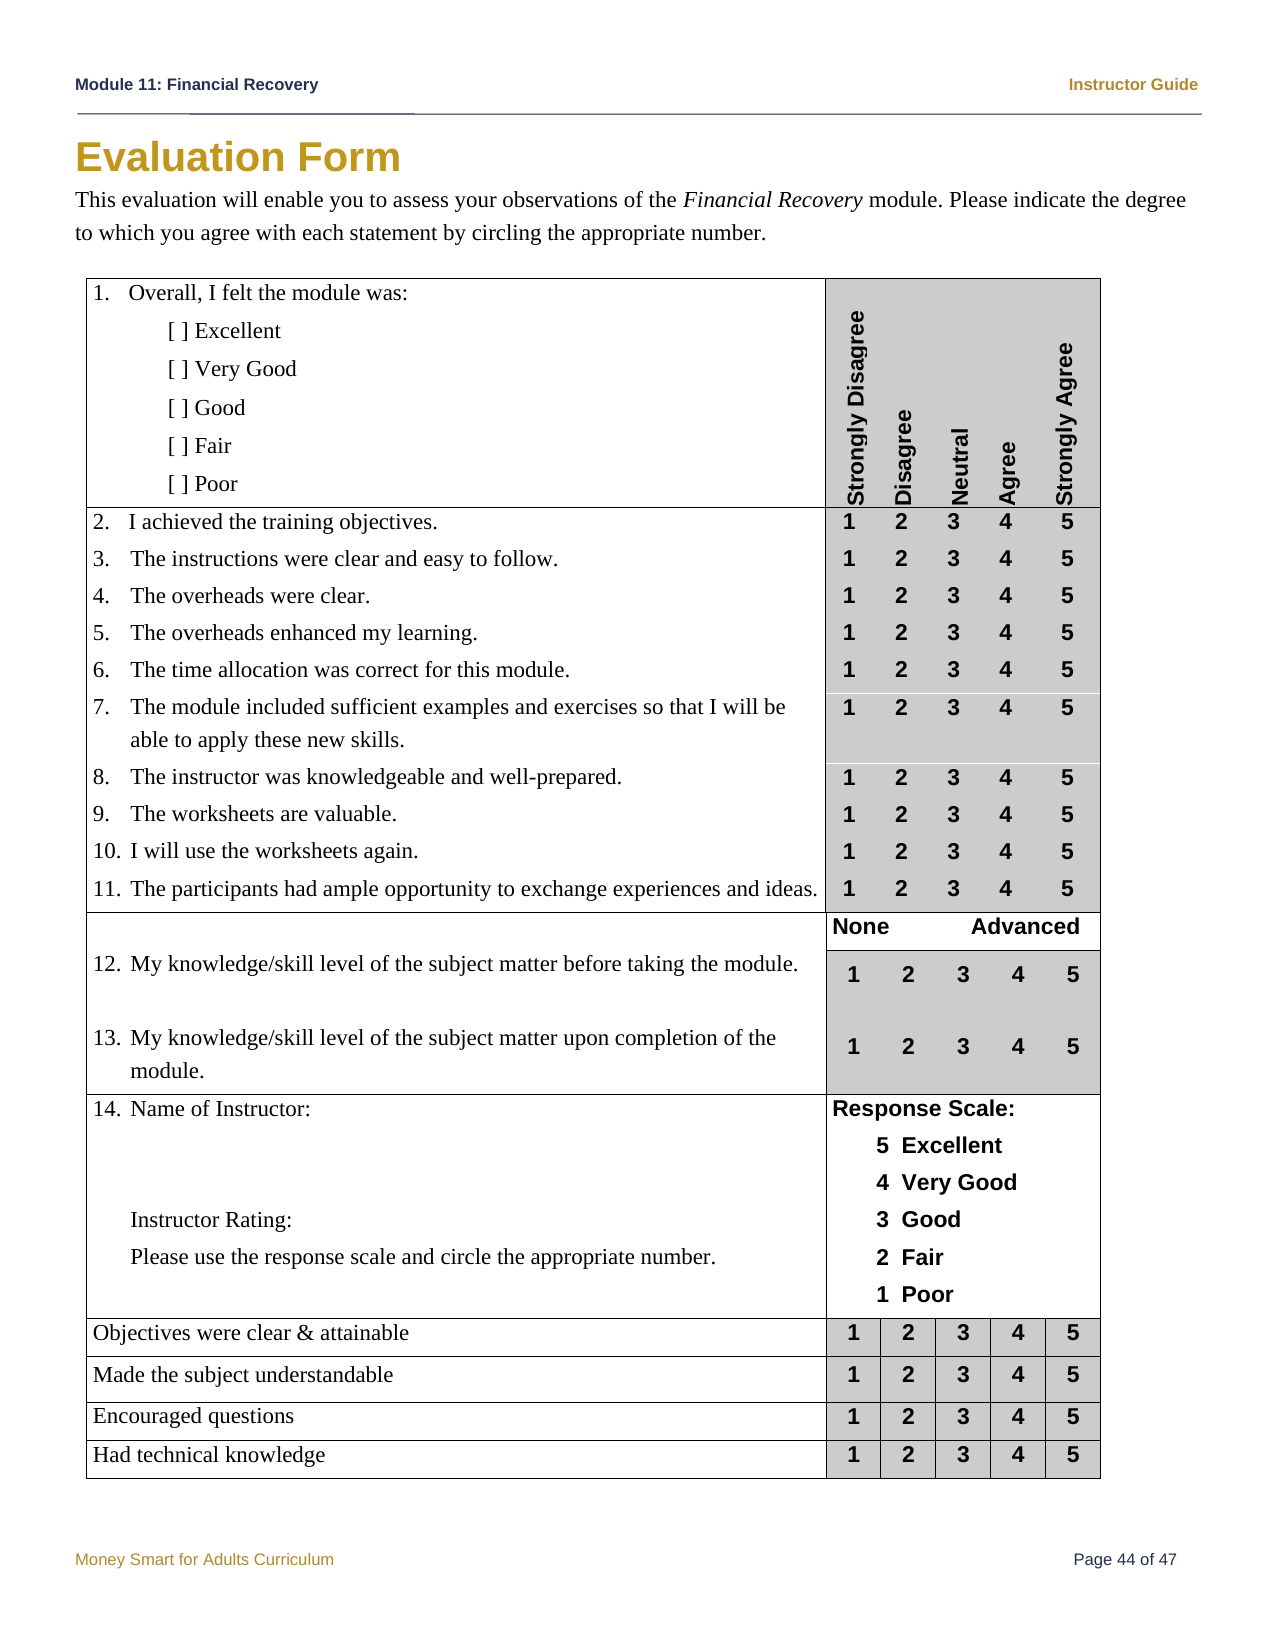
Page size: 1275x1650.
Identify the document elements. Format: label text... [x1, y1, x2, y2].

table_cell 5 [1034, 656, 1100, 693]
table_cell 1 [826, 656, 873, 693]
table_cell Had technical knowledge [87, 1441, 826, 1478]
table_cell 3 [930, 656, 977, 693]
table_cell 1 [827, 1007, 881, 1094]
table_cell 5 [1046, 1403, 1100, 1440]
table_cell 2 [873, 838, 930, 875]
table_cell 1 [826, 764, 873, 801]
table_cell 2 [873, 619, 930, 656]
table_cell [ ] Very Good [87, 355, 825, 393]
table_cell 1 [826, 694, 873, 763]
table_cell 2 [873, 875, 930, 912]
table_cell Name of Instructor: Instructor Rating: Please use the response scale and circle the appropriate number. [87, 1095, 826, 1318]
table_header Neutral [930, 279, 977, 507]
table_cell Made the subject understandable [87, 1357, 826, 1402]
table_cell 1 [826, 545, 873, 582]
table_cell 2 [873, 545, 930, 582]
table_cell 1 [826, 875, 873, 912]
table_cell 3 [936, 1007, 991, 1094]
table_cell 5 [1046, 1441, 1100, 1478]
table_cell The overheads enhanced my learning. [87, 619, 825, 656]
table_cell 5 [1046, 1357, 1100, 1402]
table_header Overall, I felt the module was: [87, 279, 825, 316]
table_cell 2 [881, 1441, 935, 1478]
table_cell 1 [827, 1441, 880, 1478]
table_cell 3 [930, 508, 977, 545]
table_cell 3 [936, 1319, 990, 1356]
table_cell 5 [1034, 508, 1100, 545]
table_cell 4 [977, 656, 1034, 693]
table_cell [ ] Poor [87, 469, 825, 507]
table_cell 3 [930, 838, 977, 875]
table_cell I will use the worksheets again. [87, 838, 825, 875]
table_cell 2 [881, 1357, 935, 1402]
table_cell 2 [873, 764, 930, 801]
table_cell 5 [1034, 838, 1100, 875]
table_cell 3 [936, 1441, 990, 1478]
table_cell 2 [873, 694, 930, 763]
table_cell 2 [873, 582, 930, 619]
table_cell 2 [881, 1403, 935, 1440]
table_cell 3 [930, 875, 977, 912]
table_cell 5 [1045, 951, 1100, 1007]
table_cell 4 [991, 1403, 1045, 1440]
table_cell 4 [977, 875, 1034, 912]
table_cell 1 [827, 1357, 880, 1402]
table_cell The module included sufficient examples and exercises so that I will be able to apply these new skills. [87, 694, 825, 763]
table_cell 5 [1034, 619, 1100, 656]
table_cell 4 [977, 801, 1034, 838]
table_cell 3 [936, 951, 991, 1007]
table_cell 5 [1034, 764, 1100, 801]
table_cell 4 [977, 508, 1034, 545]
table_cell 5 [1034, 545, 1100, 582]
table_cell The worksheets are valuable. [87, 801, 825, 838]
table_cell 4 [977, 582, 1034, 619]
table_cell 4 [977, 838, 1034, 875]
table_header Strongly Agree [1034, 279, 1100, 507]
table_cell 5 [1034, 875, 1100, 912]
table_cell Encouraged questions [87, 1403, 826, 1440]
table_cell 3 [930, 764, 977, 801]
table_cell 2 [873, 508, 930, 545]
table_cell 5 [1034, 694, 1100, 763]
table_cell 1 [827, 951, 881, 1007]
table_cell 4 [977, 545, 1034, 582]
table_cell 2 [881, 951, 936, 1007]
table_header Strongly Disagree [826, 279, 873, 507]
table_cell 2 [873, 656, 930, 693]
subtitle Evaluation Form [75, 132, 1200, 180]
table_cell 2 [881, 1007, 936, 1094]
table_cell 3 [930, 619, 977, 656]
table_cell 4 [977, 694, 1034, 763]
table_cell 1 [827, 1319, 880, 1356]
table_cell 5 [1046, 1319, 1100, 1356]
table_cell 5 [1034, 582, 1100, 619]
table_cell Objectives were clear & attainable [87, 1319, 826, 1356]
table_cell [ ] Fair [87, 431, 825, 469]
table_cell 3 [930, 801, 977, 838]
table_cell 3 [930, 694, 977, 763]
table_cell 4 [977, 619, 1034, 656]
table_cell 4 [991, 951, 1045, 1007]
table_cell 4 [991, 1319, 1045, 1356]
table_cell The instructor was knowledgeable and well-prepared. [87, 764, 825, 801]
table_cell 1 [826, 582, 873, 619]
table_cell 3 [936, 1357, 990, 1402]
table_cell 4 [977, 764, 1034, 801]
table_header Disagree [873, 279, 930, 507]
table_cell [ ] Excellent [87, 316, 825, 354]
table_cell None Advanced [827, 913, 1100, 950]
table_cell Response Scale: 5 Excellent 4 Very Good 3 Good 2 Fair 1 Poor [827, 1095, 1100, 1318]
table_cell [ ] Good [87, 393, 825, 431]
table_cell 4 [991, 1441, 1045, 1478]
table_cell 1 [826, 619, 873, 656]
table_cell The instructions were clear and easy to follow. [87, 545, 825, 582]
table_cell 5 [1045, 1007, 1100, 1094]
table_cell 2 [873, 801, 930, 838]
text This evaluation will enable you to assess your observations of the Financial Recovery module. Please indicate the degree to which you agree with each statement by circling the appropriate number. [75, 186, 1200, 245]
table_cell 2 [881, 1319, 935, 1356]
table_header Agree [977, 279, 1034, 507]
table_cell 5 [1034, 801, 1100, 838]
table_cell I achieved the training objectives. [87, 508, 825, 545]
table_cell 3 [936, 1403, 990, 1440]
table_cell My knowledge/skill level of the subject matter before taking the module. My knowledge/skill level of the subject matter upon completion of the module. [87, 913, 826, 1094]
table_cell 1 [826, 838, 873, 875]
table_cell 1 [827, 1403, 880, 1440]
table_cell 1 [826, 801, 873, 838]
table_cell 1 [826, 508, 873, 545]
table_cell 3 [930, 545, 977, 582]
table_cell 4 [991, 1007, 1045, 1094]
table_cell The overheads were clear. [87, 582, 825, 619]
table_cell The participants had ample opportunity to exchange experiences and ideas. [87, 875, 825, 912]
table_cell The time allocation was correct for this module. [87, 656, 825, 693]
table_cell 3 [930, 582, 977, 619]
table_cell 4 [991, 1357, 1045, 1402]
